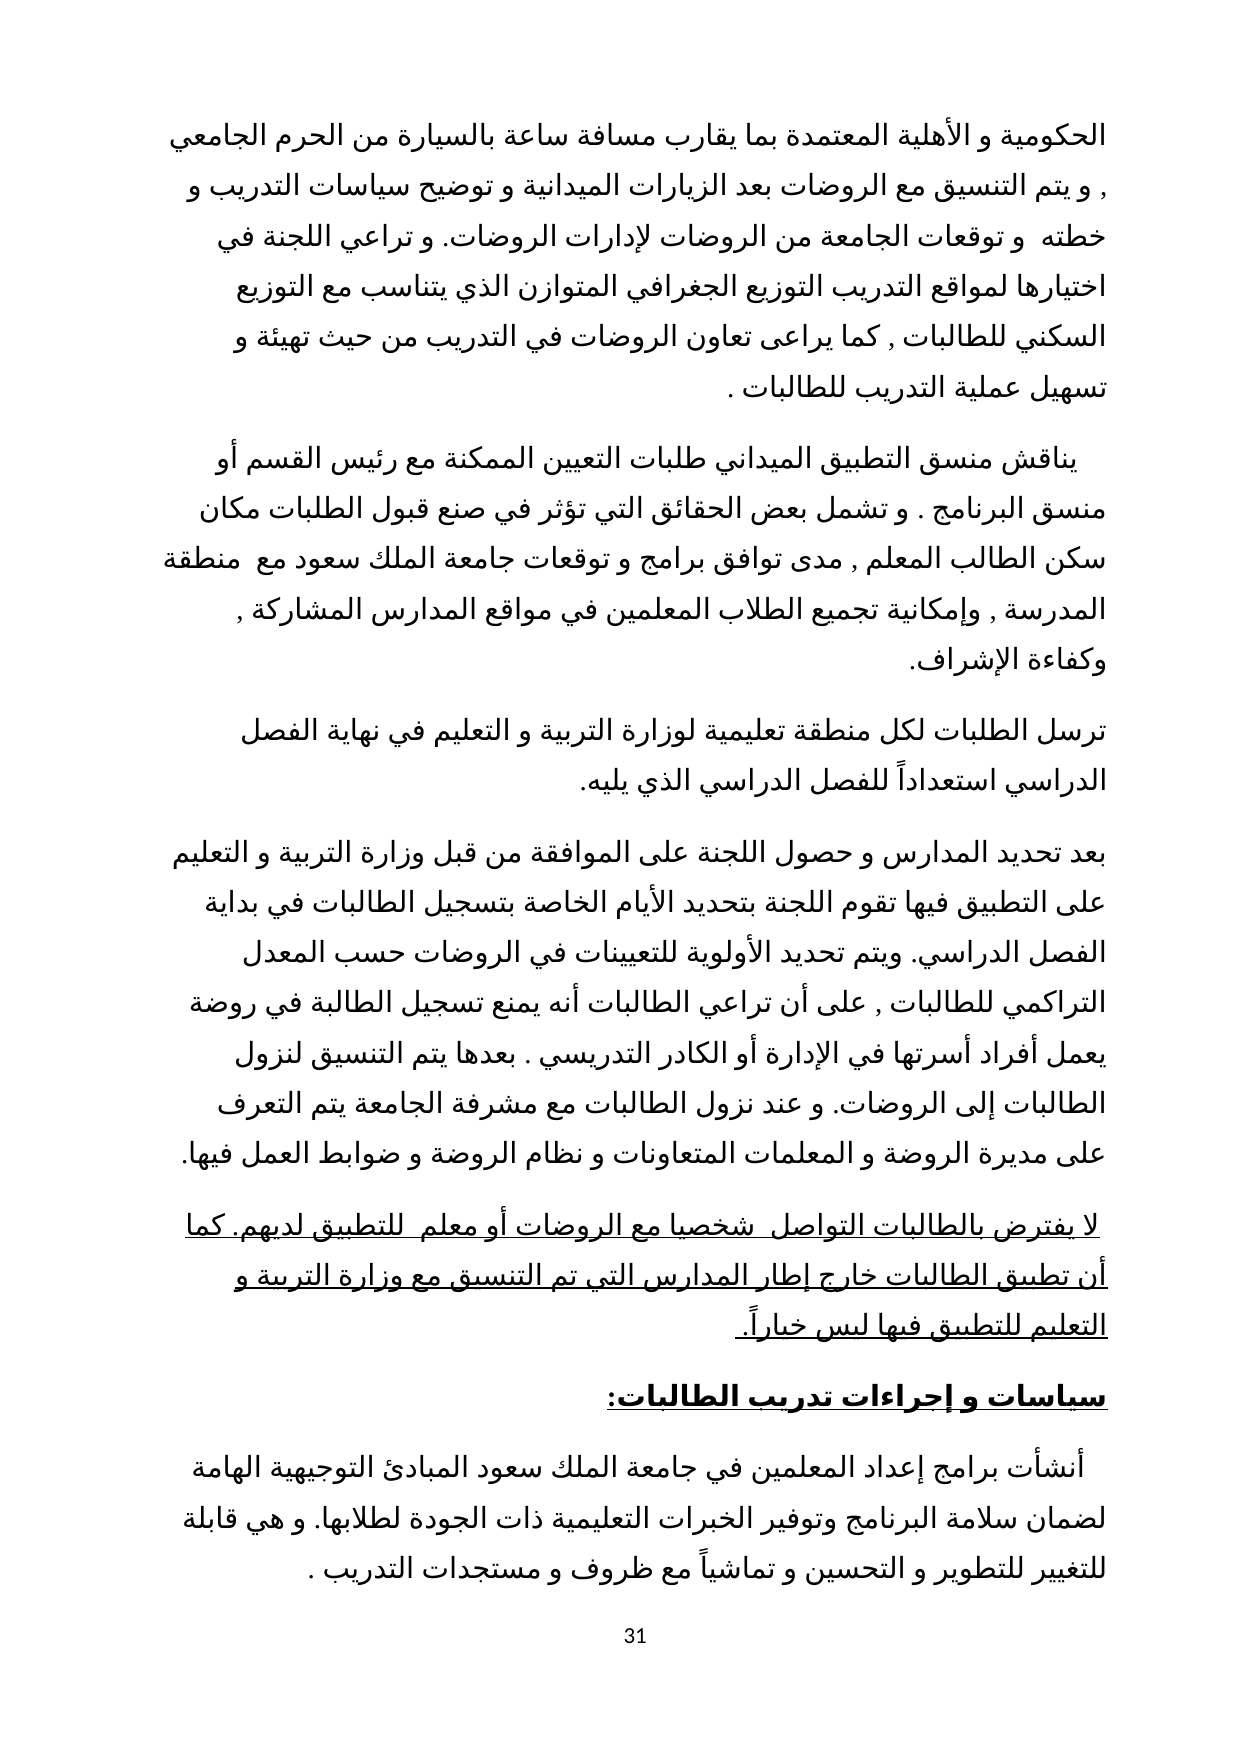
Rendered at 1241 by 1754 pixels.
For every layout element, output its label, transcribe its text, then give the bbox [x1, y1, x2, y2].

text سياسات و إجراءات تدريب الطالبات: [162, 1379, 1107, 1413]
text أنشأت برامج إعداد المعلمين في جامعة الملك سعود المبادئ التوجيهية الهامة لضمان سلامة البرنامج وتوفير الخبرات التعليمية ذات الجودة لطلابها. و هي قابلة للتغيير للتطوير و التحسين و تماشياً مع ظروف و مستجدات التدريب . [162, 1451, 1107, 1585]
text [162, 118, 1107, 403]
text يناقش منسق التطبيق الميداني طلبات التعيين الممكنة مع رئيس القسم أو منسق البرنامج . و تشمل بعض الحقائق التي تؤثر في صنع قبول الطلبات مكان سكن الطالب المعلم , مدى توافق برامج و توقعات جامعة الملك سعود مع منطقة المدرسة , وإمكانية تجميع الطلاب المعلمين في مواقع المدارس المشاركة , وكفاءة الإشراف. [162, 441, 1107, 676]
text لا يفترض بالطالبات التواصل شخصيا مع الروضات أو معلم للتطبيق لديهم. كما أن تطبيق الطالبات خارج إطار المدارس التي تم التنسيق مع وزارة التربية و التعليم للتطبيق فيها ليس خياراً. [162, 1208, 1107, 1342]
text ترسل الطلبات لكل منطقة تعليمية لوزارة التربية و التعليم في نهاية الفصل الدراسي استعداداً للفصل الدراسي الذي يليه. [162, 713, 1107, 797]
text بعد تحديد المدارس و حصول اللجنة على الموافقة من قبل وزارة التربية و التعليم على التطبيق فيها تقوم اللجنة بتحديد الأيام الخاصة بتسجيل الطالبات في بداية الفصل الدراسي. ويتم تحديد الأولوية للتعيينات في الروضات حسب المعدل التراكمي للطالبات , على أن تراعي الطالبات أنه يمنع تسجيل الطالبة في روضة يعمل أفراد أسرتها في الإدارة أو الكادر التدريسي . بعدها يتم التنسيق لنزول الطالبات إلى الروضات. و عند نزول الطالبات مع مشرفة الجامعة يتم التعرف على مديرة الروضة و المعلمات المتعاونات و نظام الروضة و ضوابط العمل فيها. [162, 835, 1108, 1170]
